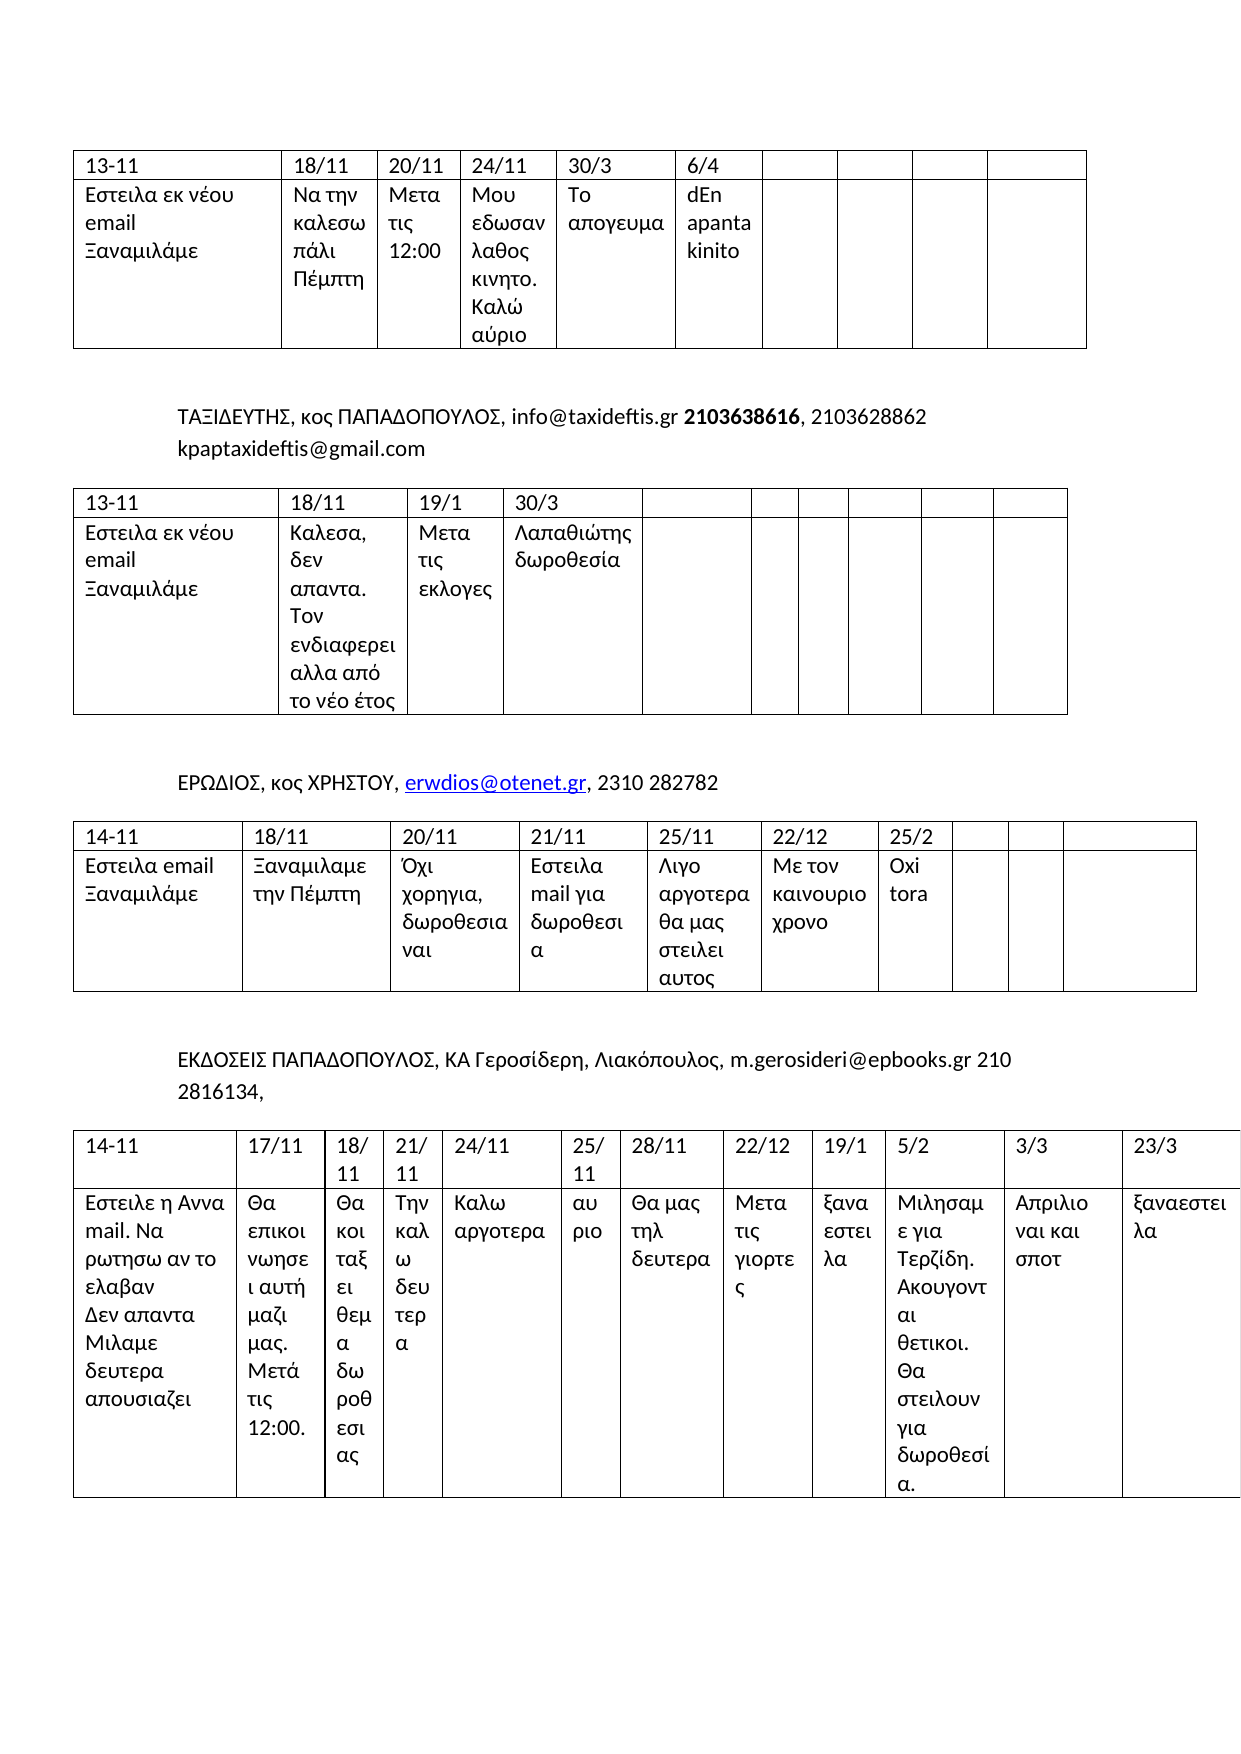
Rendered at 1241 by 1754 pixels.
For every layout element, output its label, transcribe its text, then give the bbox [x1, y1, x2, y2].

table_header [913, 151, 987, 179]
table_cell Απριλιο ναι και σποτ [1005, 1189, 1122, 1497]
table_cell Ξαναμιλαμε την Πέμπτη [243, 851, 390, 991]
table_cell ξαναεστειλα [813, 1189, 885, 1497]
table_header 25/11 [562, 1131, 620, 1187]
table_cell ξαναεστειλα [1123, 1189, 1240, 1497]
text ΕΚΔΟΣΕΙΣ ΠΑΠΑΔΟΠΟΥΛΟΣ, ΚΑ Γεροσίδερη, Λιακόπουλος, m.gerosideri@epbooks.gr 210 2816134, [177, 1045, 1053, 1105]
table_header 24/11 [443, 1131, 561, 1187]
table_header 20/11 [378, 151, 460, 179]
table_header [799, 489, 848, 517]
table_header 13-11 [74, 151, 281, 179]
table_cell αυριο [562, 1189, 620, 1497]
table_cell Μου εδωσαν λαθος κινητο. Καλώ αύριο [461, 180, 556, 348]
table_header 18/11 [282, 151, 377, 179]
table_cell [988, 180, 1086, 348]
table_cell Λιγο αργοτερα θα μας στειλει αυτος [648, 851, 761, 991]
table_cell Εστειλε η Αννα mail. Να ρωτησω αν το ελαβαν Δεν απαντα Μιλαμε δευτερα απουσιαζει [74, 1189, 236, 1497]
table_cell Θα μας τηλ δευτερα [621, 1189, 723, 1497]
table_cell Θα κοιταξει θεμα δωροθεσιας [326, 1189, 383, 1497]
table_header 18/11 [279, 489, 407, 517]
table_cell Θα επικοινωησει αυτή μαζι μας. Μετά τις 12:00. [237, 1189, 324, 1497]
table_header 22/12 [762, 822, 878, 850]
table_header [988, 151, 1086, 179]
table_cell [849, 518, 921, 714]
table_header 19/1 [408, 489, 503, 517]
table_header [643, 489, 751, 517]
table_cell Με τον καινουριο χρονο [762, 851, 878, 991]
table_cell Μετα τις 12:00 [378, 180, 460, 348]
table_header 17/11 [237, 1131, 324, 1187]
table_cell Μετα τις γιορτες [724, 1189, 812, 1497]
table_header 20/11 [391, 822, 519, 850]
text ΕΡΩΔΙΟΣ, κος ΧΡΗΣΤΟΥ, erwdios@otenet.gr, 2310 282782 [177, 768, 1053, 796]
table_cell Το απογευμα [557, 180, 675, 348]
table_cell [1064, 851, 1196, 991]
table_header [994, 489, 1067, 517]
table_cell Εστειλα εκ νέου email Ξαναμιλάμε [74, 518, 278, 714]
table_cell [799, 518, 848, 714]
table_cell [953, 851, 1008, 991]
table_header 23/3 [1123, 1131, 1240, 1187]
table_header 14-11 [74, 1131, 236, 1187]
table_header [838, 151, 912, 179]
table_header 21/11 [384, 1131, 442, 1187]
table_header 14-11 [74, 822, 242, 850]
table_cell Εστειλα email Ξαναμιλάμε [74, 851, 242, 991]
table_cell Καλω αργοτερα [443, 1189, 561, 1497]
table_header 6/4 [676, 151, 762, 179]
table_cell Εστειλα mail για δωροθεσια [520, 851, 647, 991]
table_cell Μιλησαμε για Τερζίδη. Ακουγονται θετικοι. Θα στειλουν για δωροθεσία. [886, 1189, 1004, 1497]
table_header [849, 489, 921, 517]
table_header 21/11 [520, 822, 647, 850]
table_cell Λαπαθιώτης δωροθεσία [504, 518, 642, 714]
table_cell [922, 518, 993, 714]
table_header 30/3 [504, 489, 642, 517]
table_cell [838, 180, 912, 348]
table_cell [994, 518, 1067, 714]
text ΤΑΞΙΔΕΥΤΗΣ, κος ΠΑΠΑΔΟΠΟΥΛΟΣ, info@taxideftis.gr 2103638616, 2103628862 kpaptaxideftis@gmail.com [177, 402, 1053, 462]
table_header [1064, 822, 1196, 850]
table_header 13-11 [74, 489, 278, 517]
table_header [763, 151, 837, 179]
table_cell [1009, 851, 1063, 991]
table_header 5/2 [886, 1131, 1004, 1187]
table_cell Μετα τις εκλογες [408, 518, 503, 714]
table_header 28/11 [621, 1131, 723, 1187]
table_cell Oxi tora [879, 851, 952, 991]
table_cell [643, 518, 751, 714]
table_cell Όχι χορηγια, δωροθεσια ναι [391, 851, 519, 991]
table_header 18/11 [243, 822, 390, 850]
table_header [752, 489, 798, 517]
table_header 3/3 [1005, 1131, 1122, 1187]
table_header [953, 822, 1008, 850]
table_cell Να την καλεσω πάλι Πέμπτη [282, 180, 377, 348]
table_header 30/3 [557, 151, 675, 179]
table_header 18/11 [326, 1131, 383, 1187]
table_cell Εστειλα εκ νέου email Ξαναμιλάμε [74, 180, 281, 348]
table_cell [752, 518, 798, 714]
table_header [1009, 822, 1063, 850]
table_cell [913, 180, 987, 348]
table_header 19/1 [813, 1131, 885, 1187]
table_header 22/12 [724, 1131, 812, 1187]
table_cell Καλεσα, δεν απαντα. Τον ενδιαφερει αλλα από το νέο έτος [279, 518, 407, 714]
table_header [922, 489, 993, 517]
table_cell dEn apanta kinito [676, 180, 762, 348]
table_header 25/2 [879, 822, 952, 850]
table_cell [763, 180, 837, 348]
table_header 24/11 [461, 151, 556, 179]
table_cell Την καλω δευτερα [384, 1189, 442, 1497]
table_header 25/11 [648, 822, 761, 850]
